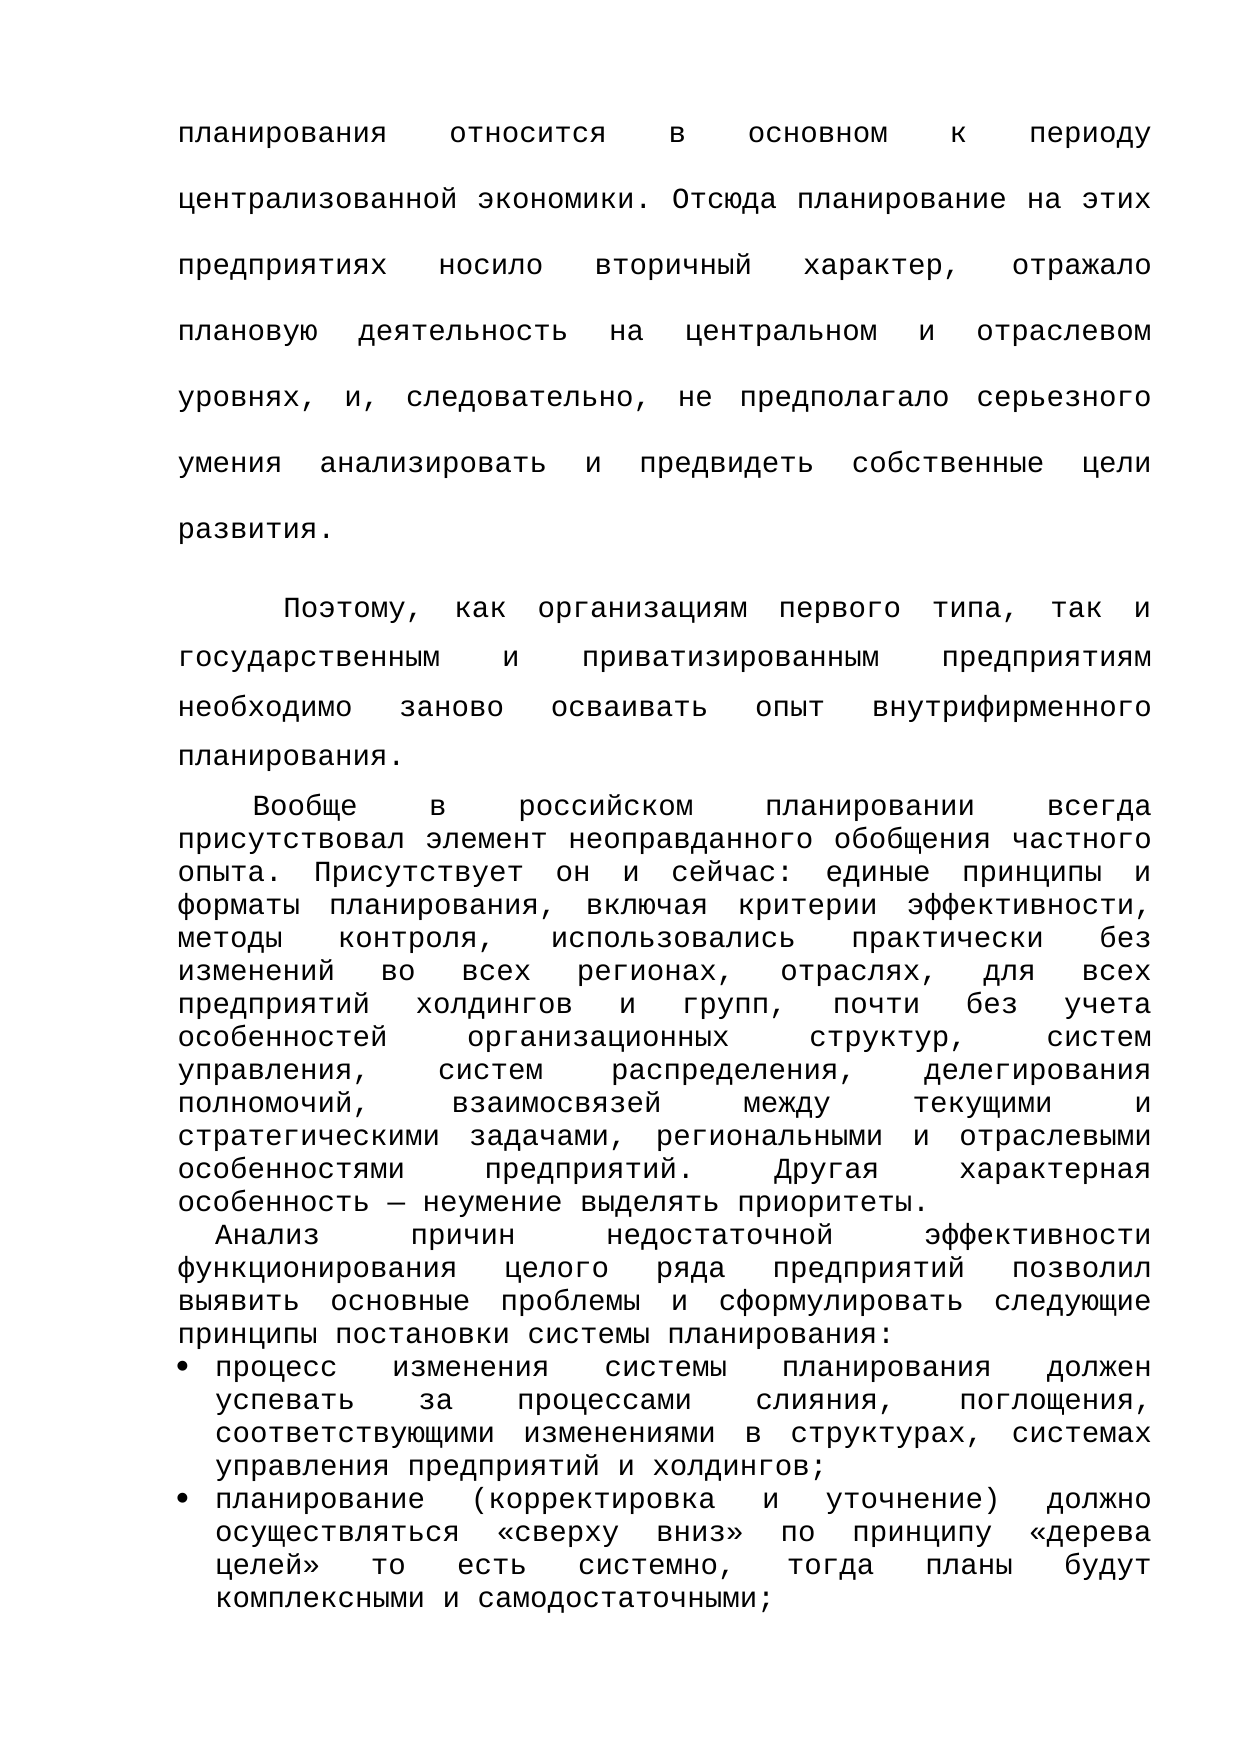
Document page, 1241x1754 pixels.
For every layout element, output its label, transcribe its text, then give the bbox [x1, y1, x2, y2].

list процесс изменения системы планирования должен успевать за процессами слияния, поглощения, соответствующими изменениями в структурах, системах управления предприятий и холдингов; [177, 1352, 1152, 1484]
text Анализ причин недостаточной эффективности функционирования целого ряда предприятий позволил выявить основные проблемы и сформулировать следующие принципы постановки системы планирования: [177, 1220, 1152, 1352]
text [177, 118, 1152, 547]
text Поэтому, как организациям первого типа, так и государственным и приватизированным предприятиям необходимо заново осваивать опыт внутрифирменного планирования. [177, 593, 1152, 774]
text Вообще в российском планировании всегда присутствовал элемент неоправданного обобщения частного опыта. Присутствует он и сейчас: единые принципы и форматы планирования, включая критерии эффективности, методы контроля, использовались практически без изменений во всех регионах, отраслях, для всех предприятий холдингов и групп, почти без учета особенностей организационных структур, систем управления, систем распределения, делегирования полномочий, взаимосвязей между текущими и стратегическими задачами, региональными и отраслевыми особенностями предприятий. Другая характерная особенность — неумение выделять приоритеты. [177, 791, 1152, 1220]
list планирование (корректировка и уточнение) должно осуществляться «сверху вниз» по принципу «дерева целей» то есть системно, тогда планы будут комплексными и самодостаточными; [177, 1484, 1152, 1616]
